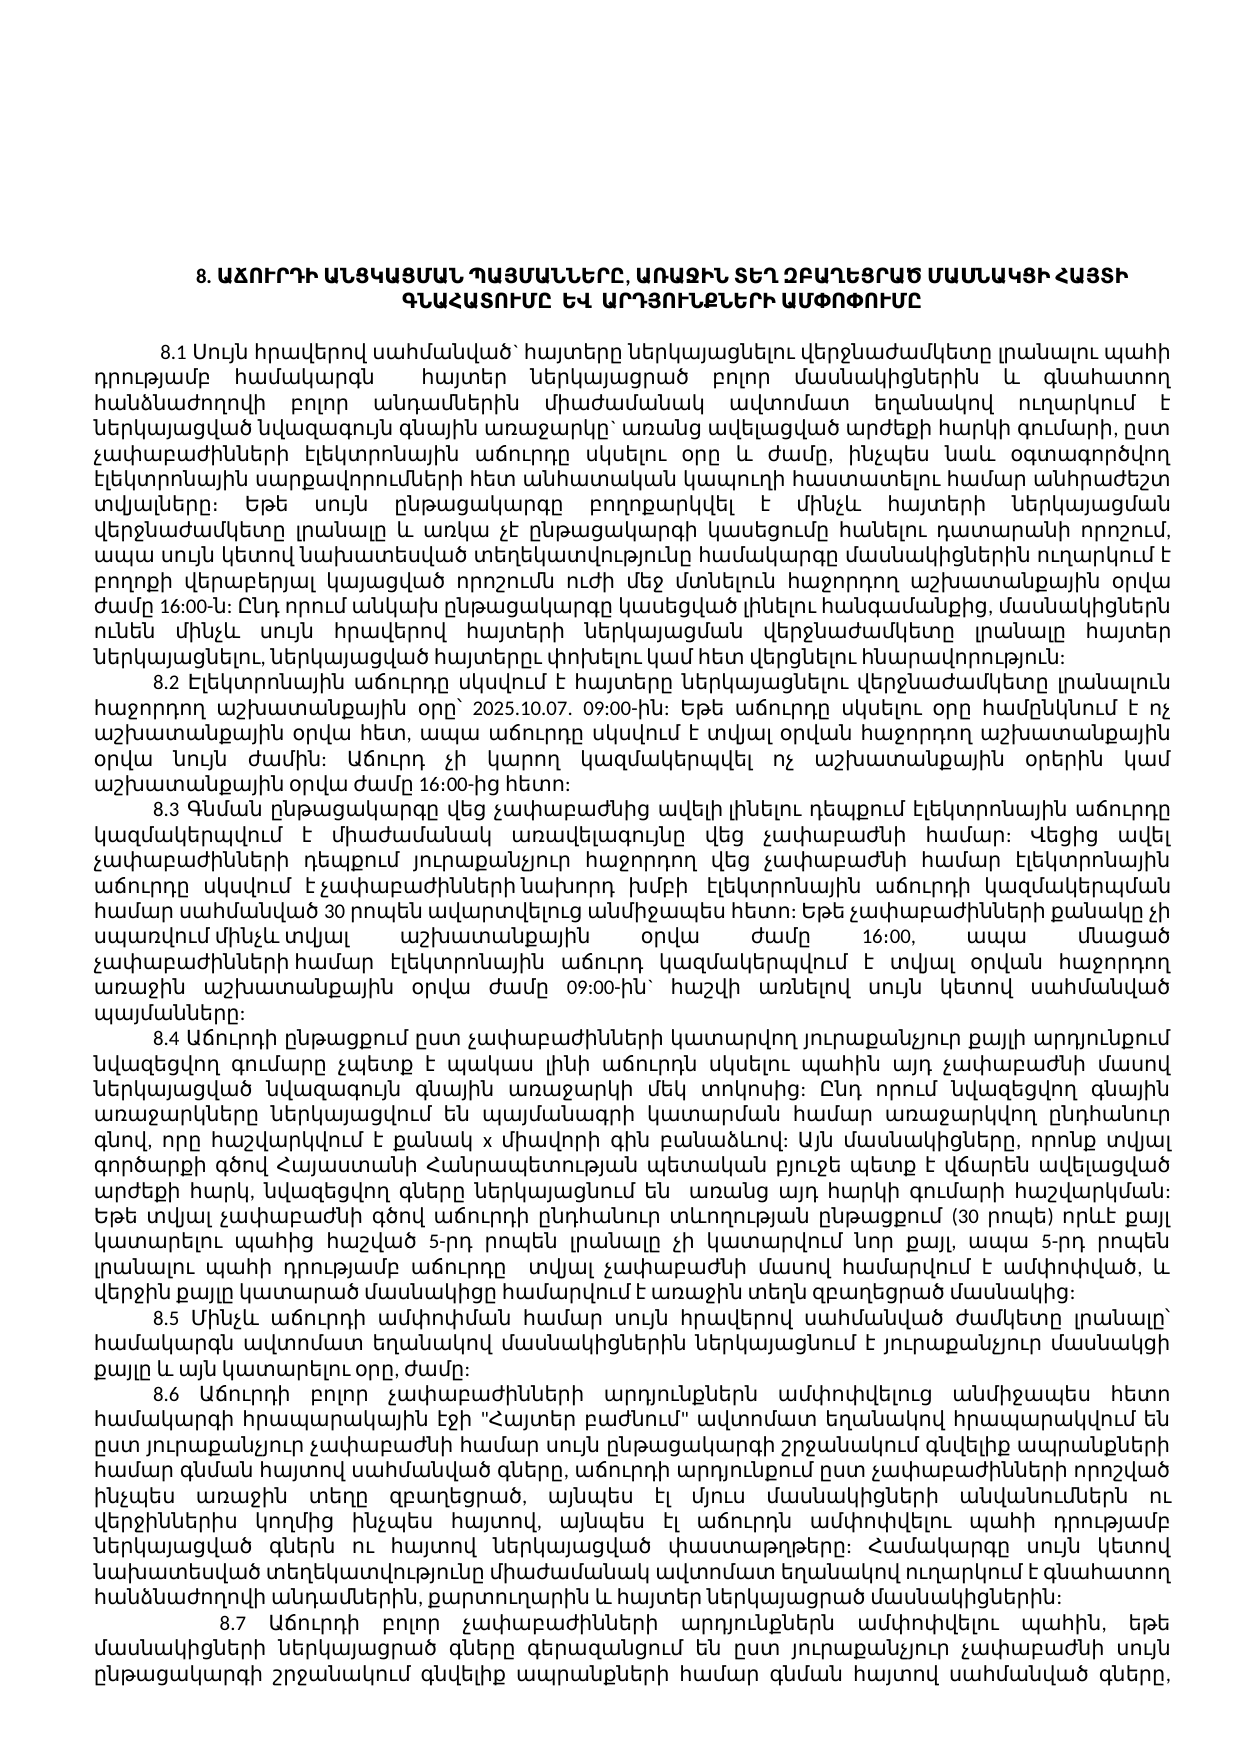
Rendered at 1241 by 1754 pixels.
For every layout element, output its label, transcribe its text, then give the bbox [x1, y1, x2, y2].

text 8.3 Գնման ընթացակարգը վեց չափաբաժնից ավելի լինելու դեպքում էլեկտրոնային աճուրդը կազմակերպվում է միաժամանակ առավելագույնը վեց չափաբաժնի համար: Վեցից ավել չափաբաժինների դեպքում յուրաքանչյուր հաջորդող վեց չափաբաժնի համար էլեկտրոնային աճուրդը սկսվում է չափաբաժինների նախորդ խմբի էլեկտրոնային աճուրդի կազմակերպման համար սահմանված 30 րոպեն ավարտվելուց անմիջապես հետո: Եթե չափաբաժինների քանակը չի սպառվում մինչև տվյալ աշխատանքային օրվա ժամը 16։00, ապա մնացած չափաբաժինների համար էլեկտրոնային աճուրդ կազմակերպվում է տվյալ օրվան հաջորդող առաջին աշխատանքային օրվա ժամը 09:00-ին` հաշվի առնելով սույն կետով սահմանված պայմանները: [94, 797, 1171, 1025]
text 8.4 Աճուրդի ընթացքում ըստ չափաբաժինների կատարվող յուրաքանչյուր քայլի արդյունքում նվազեցվող գումարը չպետք է պակաս լինի աճուրդն սկսելու պահին այդ չափաբաժնի մասով ներկայացված նվազագույն գնային առաջարկի մեկ տոկոսից: Ընդ որում նվազեցվող գնային առաջարկները ներկայացվում են պայմանագրի կատարման համար առաջարկվող ընդհանուր գնով, որը հաշվարկվում է քանակ x միավորի գին բանաձևով: Այն մասնակիցները, որոնք տվյալ գործարքի գծով Հայաստանի Հանրապետության պետական բյուջե պետք է վճարեն ավելացված արժեքի հարկ, նվազեցվող գները ներկայացնում են առանց այդ հարկի գումարի հաշվարկման: Եթե տվյալ չափաբաժնի գծով աճուրդի ընդհանուր տևողության ընթացքում (30 րոպե) որևէ քայլ կատարելու պահից հաշված 5-րդ րոպեն լրանալը չի կատարվում նոր քայլ, ապա 5-րդ րոպեն լրանալու պահի դրությամբ աճուրդը տվյալ չափաբաժնի մասով համարվում է ամփոփված, և վերջին քայլը կատարած մասնակիցը համարվում է առաջին տեղն զբաղեցրած մասնակից: [94, 1025, 1171, 1305]
text 8.2 Էլեկտրոնային աճուրդը սկսվում է հայտերը ներկայացնելու վերջնաժամկետը լրանալուն հաջորդող աշխատանքային օրը՝ 2025.10.07. 09:00 -ին: Եթե աճուրդը սկսելու օրը համընկնում է ոչ աշխատանքային օրվա հետ, ապա աճուրդը սկսվում է տվյալ օրվան հաջորդող աշխատանքային օրվա նույն ժամին: Աճուրդ չի կարող կազմակերպվել ոչ աշխատանքային օրերին կամ աշխատանքային օրվա ժամը 16։00-ից հետո: [94, 669, 1171, 797]
text 8.5 Մինչև աճուրդի ամփոփման համար սույն հրավերով սահմանված ժամկետը լրանալը՝ համակարգն ավտոմատ եղանակով մասնակիցներին ներկայացնում է յուրաքանչյուր մասնակցի քայլը և այն կատարելու օրը, ժամը: [94, 1305, 1171, 1381]
text ԳՆԱՀԱՏՈՒՄԸ ԵՎ ԱՐԴՅՈՒՆՔՆԵՐԻ ԱՄՓՈՓՈՒՄԸ [94, 288, 1171, 314]
text 8.6 Աճուրդի բոլոր չափաբաժինների արդյունքներն ամփոփվելուց անմիջապես հետո համակարգի հրապարակային էջի "Հայտեր բաժնում" ավտոմատ եղանակով հրապարակվում են ըստ յուրաքանչյուր չափաբաժնի համար սույն ընթացակարգի շրջանակում գնվելիք ապրանքների համար գնման հայտով սահմանված գները, աճուրդի արդյունքում ըստ չափաբաժինների որոշված ինչպես առաջին տեղը զբաղեցրած, այնպես էլ մյուս մասնակիցների անվանումներն ու վերջիններիս կողմից ինչպես հայտով, այնպես էլ աճուրդն ամփոփվելու պահի դրությամբ ներկայացված գներն ու հայտով ներկայացված փաստաթղթերը: Համակարգը սույն կետով նախատեսված տեղեկատվությունը միաժամանակ ավտոմատ եղանակով ուղարկում է գնահատող հանձնաժողովի անդամներին, քարտուղարին և հայտեր ներկայացրած մասնակիցներին: [94, 1381, 1171, 1610]
text 8. ԱՃՈՒՐԴԻ ԱՆՑԿԱՑՄԱՆ ՊԱՅՄԱՆՆԵՐԸ, ԱՌԱՋԻՆ ՏԵՂ ԶԲԱՂԵՑՐԱԾ ՄԱՍՆԱԿՑԻ ՀԱՅՏԻ [94, 263, 1171, 288]
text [94, 1610, 1171, 1686]
text 8.1 Սույն հրավերով սահմանված` հայտերը ներկայացնելու վերջնաժամկետը լրանալու պահի դրությամբ համակարգն հայտեր ներկայացրած բոլոր մասնակիցներին և գնահատող հանձնաժողովի բոլոր անդամներին միաժամանակ ավտոմատ եղանակով ուղարկում է ներկայացված նվազագույն գնային առաջարկը` առանց ավելացված արժեքի հարկի գումարի, ըստ չափաբաժինների էլեկտրոնային աճուրդը սկսելու օրը և ժամը, ինչպես նաև օգտագործվող էլեկտրոնային սարքավորումների հետ անհատական կապուղի հաստատելու համար անհրաժեշտ տվյալները։ Եթե սույն ընթացակարգը բողոքարկվել է մինչև հայտերի ներկայացման վերջնաժամկետը լրանալը և առկա չէ ընթացակարգի կասեցումը հանելու դատարանի որոշում, ապա սույն կետով նախատեսված տեղեկատվությունը համակարգը մասնակիցներին ուղարկում է բողոքի վերաբերյալ կայացված որոշումն ուժի մեջ մտնելուն հաջորդող աշխատանքային օրվա ժամը 16:00-ն: Ընդ որում անկախ ընթացակարգը կասեցված լինելու հանգամանքից, մասնակիցներն ունեն մինչև սույն հրավերով հայտերի ներկայացման վերջնաժամկետը լրանալը հայտեր ներկայացնելու, ներկայացված հայտերըւ փոխելու կամ հետ վերցնելու հնարավորություն: [94, 339, 1171, 669]
